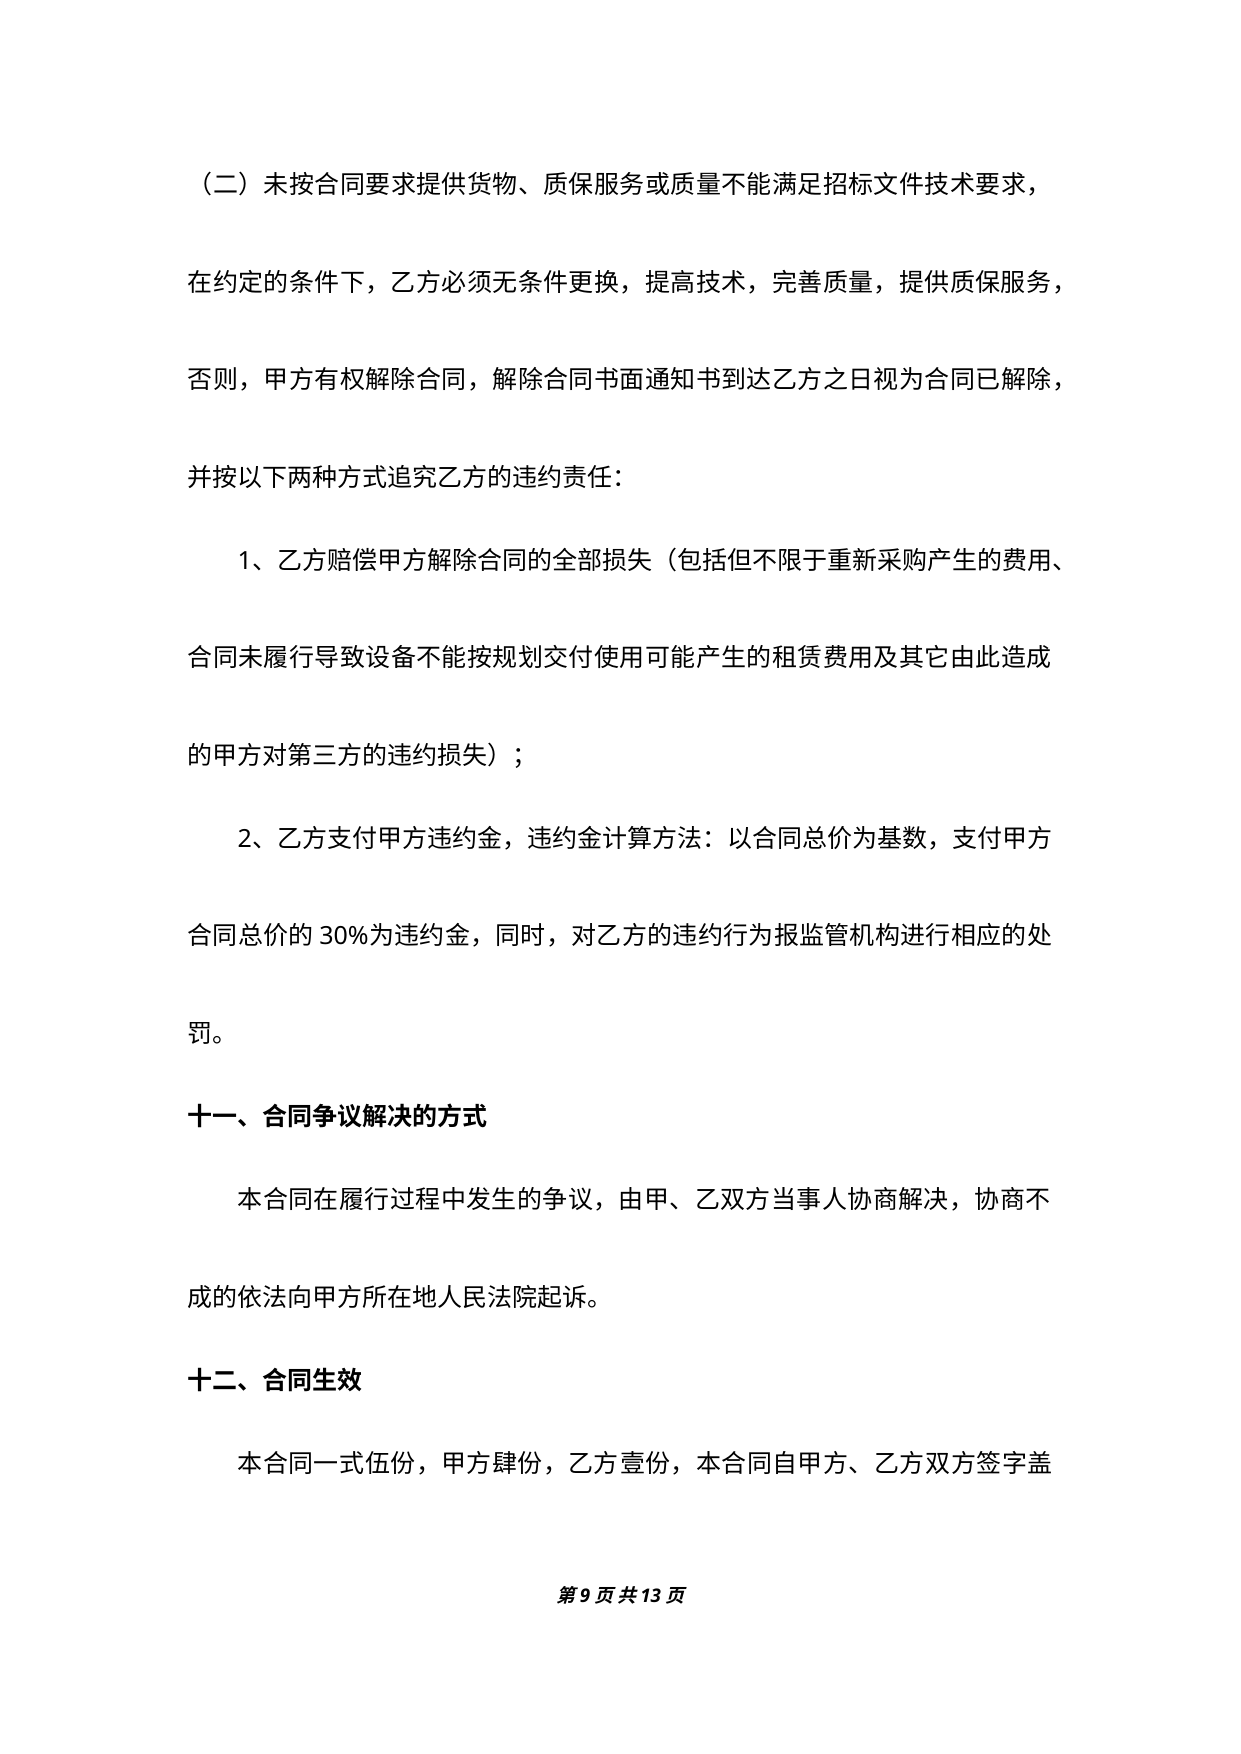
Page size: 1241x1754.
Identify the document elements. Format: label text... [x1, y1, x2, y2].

text 十一、合同争议解决的方式 [187, 1082, 1053, 1147]
text （二）未按合同要求提供货物、质保服务或质量不能满足招标文件技术要求，在约定的条件下，乙方必须无条件更换，提高技术，完善质量，提供质保服务，否则，甲方有权解除合同，解除合同书面通知书到达乙方之日视为合同已解除，并按以下两种方式追究乙方的违约责任： [187, 150, 1053, 508]
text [187, 1429, 1053, 1494]
text 十二、合同生效 [187, 1346, 1053, 1411]
text 2、乙方支付甲方违约金，违约金计算方法：以合同总价为基数，支付甲方合同总价的30%为违约金，同时，对乙方的违约行为报监管机构进行相应的处罚。 [187, 804, 1053, 1064]
text 1、乙方赔偿甲方解除合同的全部损失（包括但不限于重新采购产生的费用、合同未履行导致设备不能按规划交付使用可能产生的租赁费用及其它由此造成的甲方对第三方的违约损失）； [187, 526, 1053, 786]
text 本合同在履行过程中发生的争议，由甲、乙双方当事人协商解决，协商不成的依法向甲方所在地人民法院起诉。 [187, 1165, 1053, 1328]
